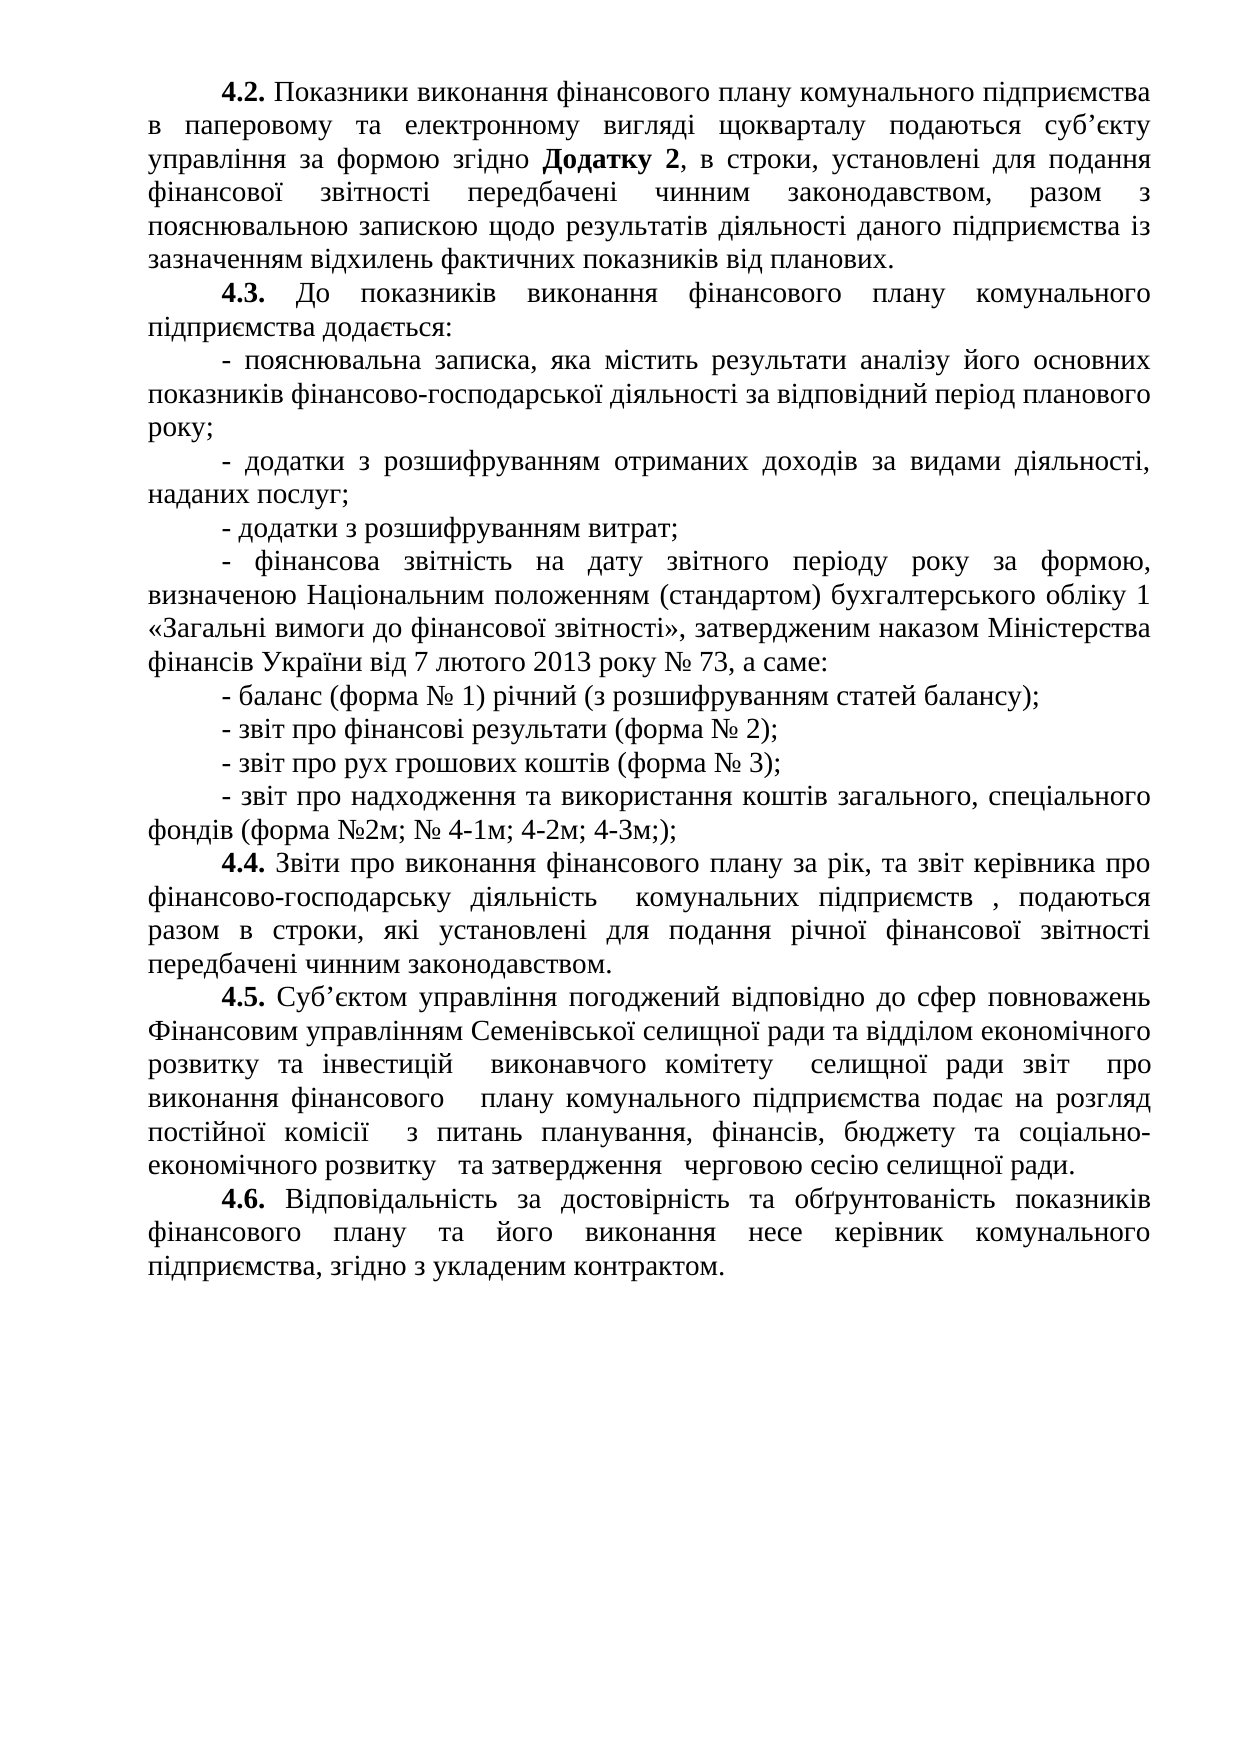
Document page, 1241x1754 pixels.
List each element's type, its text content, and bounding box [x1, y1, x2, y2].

text 4.4. Звіти про виконання фінансового плану за рік, та звіт керівника про фінансово-господарську діяльність комунальних підприємств , подаються разом в строки, які установлені для подання річної фінансової звітності передбачені чинним законодавством. [148, 845, 1152, 979]
text 4.3. До показників виконання фінансового плану комунального підприємства додається: [148, 275, 1152, 342]
text - баланс (форма № 1) річний (з розшифруванням статей балансу); [148, 678, 1152, 711]
text - звіт про надходження та використання коштів загального, спеціального фондів (форма №2м; № 4-1м; 4-2м; 4-3м;); [148, 778, 1152, 845]
text - звіт про фінансові результати (форма № 2); [148, 711, 1152, 745]
text - пояснювальна записка, яка містить результати аналізу його основних показників фінансово-господарської діяльності за відповідний період планового року; [148, 342, 1152, 443]
text 4.2. Показники виконання фінансового плану комунального підприємства в паперовому та електронному вигляді щокварталу подаються суб’єкту управління за формою згідно Додатку 2, в строки, установлені для подання фінансової звітності передбачені чинним законодавством, разом з пояснювальною запискою щодо результатів діяльності даного підприємства із зазначенням відхилень фактичних показників від планових. [148, 74, 1152, 275]
text 4.6. Відповідальність за достовірність та обґрунтованість показників фінансового плану та його виконання несе керівник комунального підприємства, згідно з укладеним контрактом. [148, 1181, 1152, 1281]
text - додатки з розшифруванням отриманих доходів за видами діяльності, наданих послуг; [148, 443, 1152, 510]
text - фінансова звітність на дату звітного періоду року за формою, визначеною Національним положенням (стандартом) бухгалтерського обліку 1 «Загальні вимоги до фінансової звітності», затвердженим наказом Міністерства фінансів України від 7 лютого 2013 року № 73, а саме: [148, 543, 1152, 678]
text 4.5. Суб’єктом управління погоджений відповідно до сфер повноважень Фінансовим управлінням Семенівської селищної ради та відділом економічного розвитку та інвестицій виконавчого комітету селищної ради звіт про виконання фінансового плану комунального підприємства подає на розгляд постійної комісії з питань планування, фінансів, бюджету та соціально- економічного розвитку та затвердження черговою сесію селищної ради. [148, 979, 1152, 1181]
text - додатки з розшифруванням витрат; [148, 510, 1152, 543]
text - звіт про рух грошових коштів (форма № 3); [148, 745, 1152, 778]
